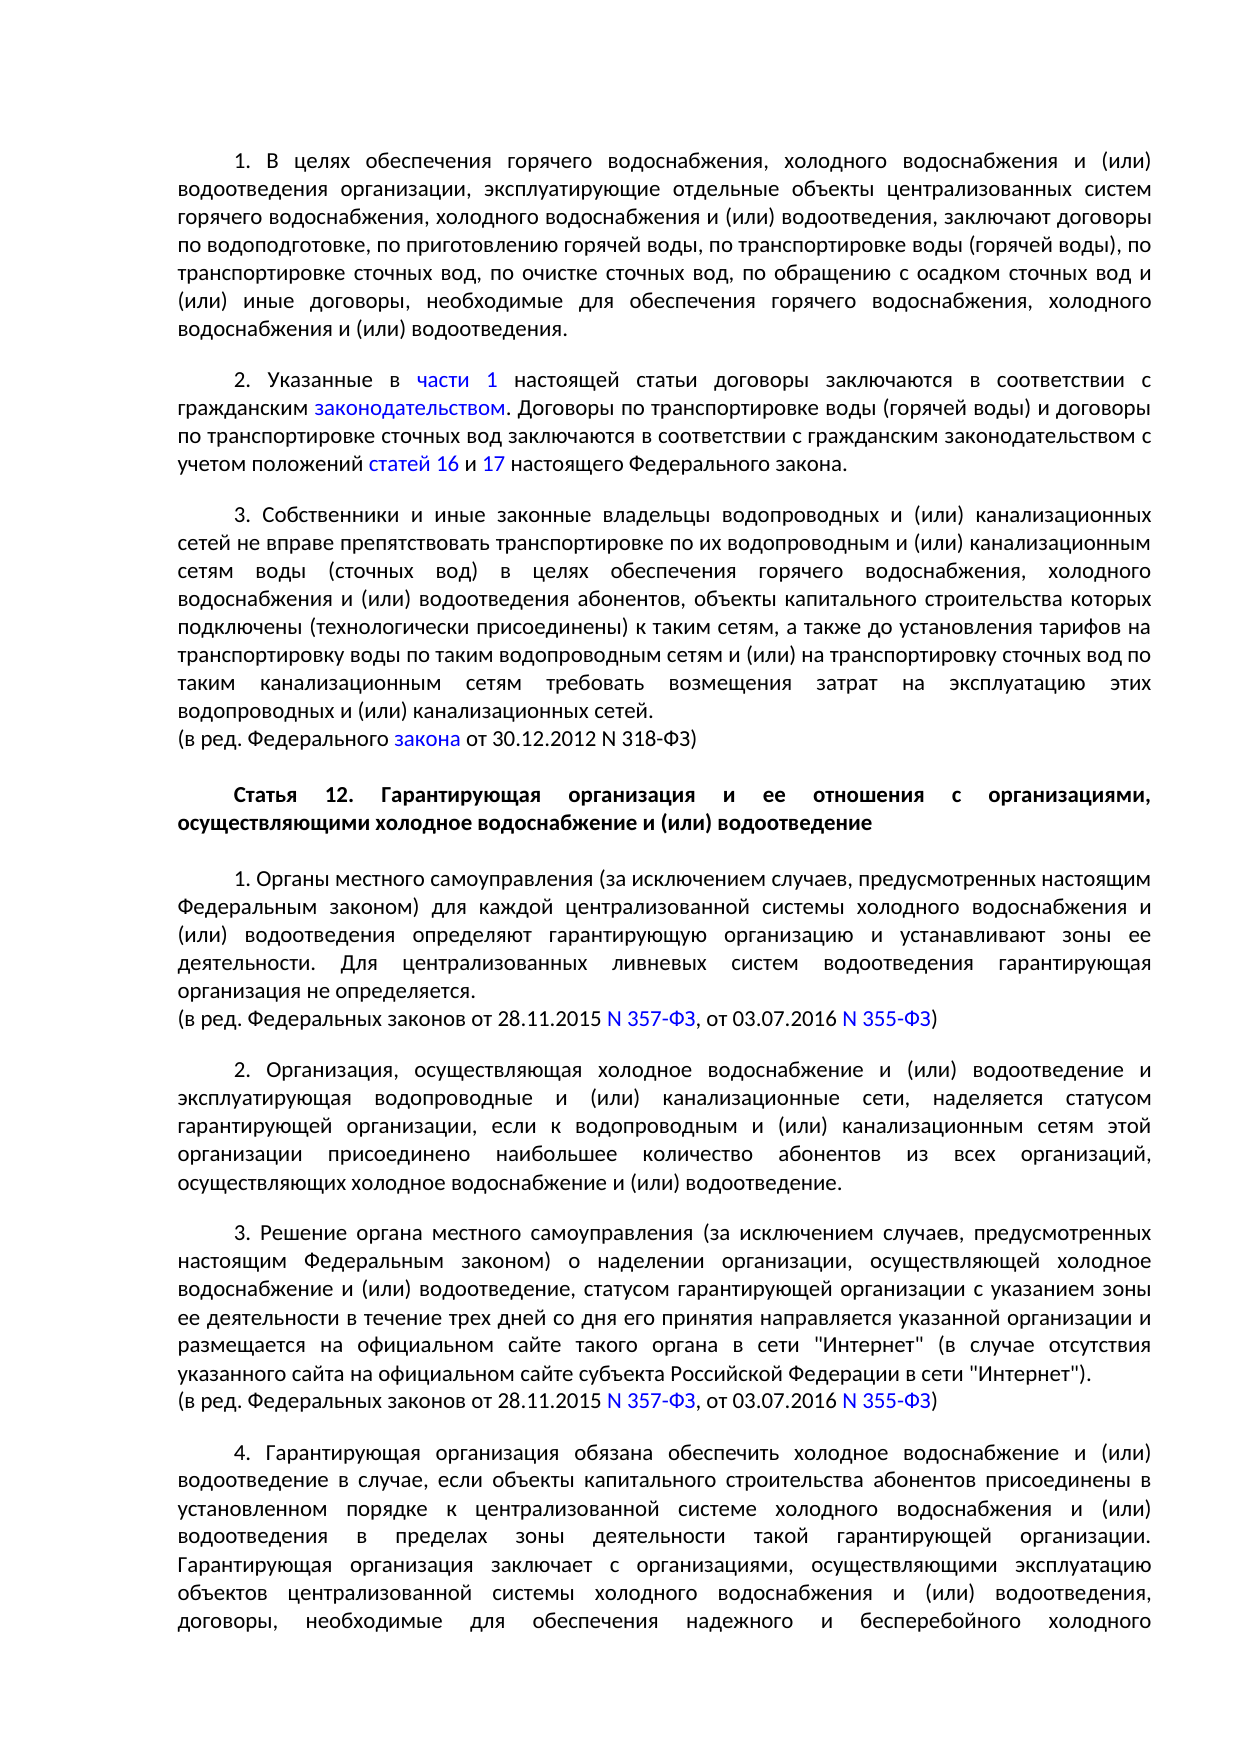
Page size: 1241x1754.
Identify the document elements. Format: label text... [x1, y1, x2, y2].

text 2. Указанные в части 1 настоящей статьи договоры заключаются в соответствии с гражданским законодательством. Договоры по транспортировке воды (горячей воды) и договоры по транспортировке сточных вод заключаются в соответствии с гражданским законодательством с учетом положений статей 16 и 17 настоящего Федерального закона. [177, 365, 1152, 477]
text 3. Решение органа местного самоуправления (за исключением случаев, предусмотренных настоящим Федеральным законом) о наделении организации, осуществляющей холодное водоснабжение и (или) водоотведение, статусом гарантирующей организации с указанием зоны ее деятельности в течение трех дней со дня его принятия направляется указанной организации и размещается на официальном сайте такого органа в сети "Интернет" (в случае отсутствия указанного сайта на официальном сайте субъекта Российской Федерации в сети "Интернет"). [177, 1218, 1152, 1387]
text (в ред. Федерального закона от 30.12.2012 N 318-ФЗ) [177, 724, 1152, 752]
text 2. Организация, осуществляющая холодное водоснабжение и (или) водоотведение и эксплуатирующая водопроводные и (или) канализационные сети, наделяется статусом гарантирующей организации, если к водопроводным и (или) канализационным сетям этой организации присоединено наибольшее количество абонентов из всех организаций, осуществляющих холодное водоснабжение и (или) водоотведение. [177, 1056, 1152, 1196]
text 1. В целях обеспечения горячего водоснабжения, холодного водоснабжения и (или) водоотведения организации, эксплуатирующие отдельные объекты централизованных систем горячего водоснабжения, холодного водоснабжения и (или) водоотведения, заключают договоры по водоподготовке, по приготовлению горячей воды, по транспортировке воды (горячей воды), по транспортировке сточных вод, по очистке сточных вод, по обращению с осадком сточных вод и (или) иные договоры, необходимые для обеспечения горячего водоснабжения, холодного водоснабжения и (или) водоотведения. [177, 146, 1152, 342]
title Статья 12. Гарантирующая организация и ее отношения с организациями, осуществляющими холодное водоснабжение и (или) водоотведение [177, 780, 1152, 836]
text (в ред. Федеральных законов от 28.11.2015 N 357-ФЗ, от 03.07.2016 N 355-ФЗ) [177, 1004, 1152, 1033]
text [177, 1438, 1152, 1634]
text (в ред. Федеральных законов от 28.11.2015 N 357-ФЗ, от 03.07.2016 N 355-ФЗ) [177, 1387, 1152, 1415]
text 3. Собственники и иные законные владельцы водопроводных и (или) канализационных сетей не вправе препятствовать транспортировке по их водопроводным и (или) канализационным сетям воды (сточных вод) в целях обеспечения горячего водоснабжения, холодного водоснабжения и (или) водоотведения абонентов, объекты капитального строительства которых подключены (технологически присоединены) к таким сетям, а также до установления тарифов на транспортировку воды по таким водопроводным сетям и (или) на транспортировку сточных вод по таким канализационным сетям требовать возмещения затрат на эксплуатацию этих водопроводных и (или) канализационных сетей. [177, 500, 1152, 724]
text 1. Органы местного самоуправления (за исключением случаев, предусмотренных настоящим Федеральным законом) для каждой централизованной системы холодного водоснабжения и (или) водоотведения определяют гарантирующую организацию и устанавливают зоны ее деятельности. Для централизованных ливневых систем водоотведения гарантирующая организация не определяется. [177, 864, 1152, 1004]
